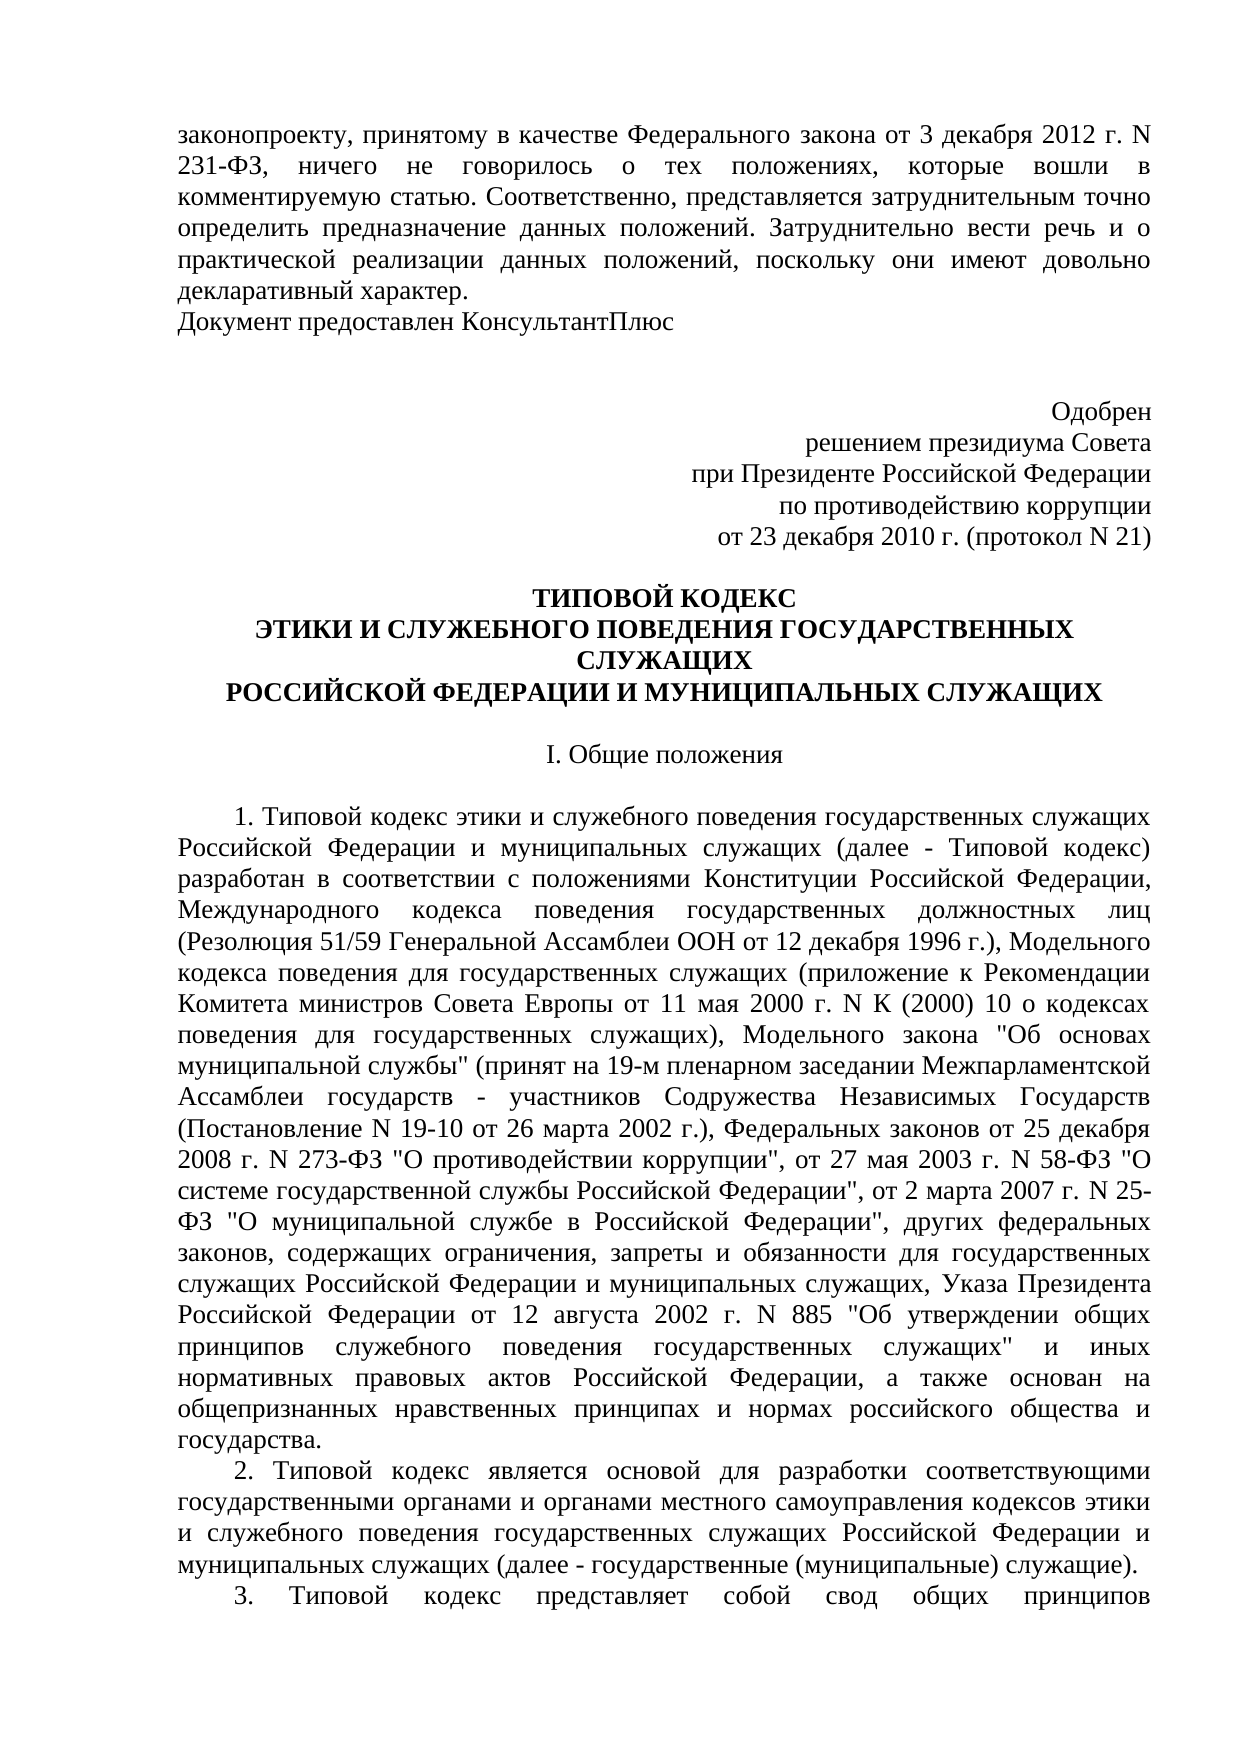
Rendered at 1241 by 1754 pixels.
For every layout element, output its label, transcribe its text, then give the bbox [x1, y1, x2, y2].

text решением президиума Совета [177, 426, 1152, 458]
text по противодействию коррупции [177, 489, 1152, 520]
text ЭТИКИ И СЛУЖЕБНОГО ПОВЕДЕНИЯ ГОСУДАРСТВЕННЫХ СЛУЖАЩИХ [177, 613, 1152, 676]
text при Президенте Российской Федерации [177, 458, 1152, 489]
text от 23 декабря 2010 г. (протокол N 21) [177, 520, 1152, 551]
text 1. Типовой кодекс этики и служебного поведения государственных служащих Российской Федерации и муниципальных служащих (далее - Типовой кодекс) разработан в соответствии с положениями Конституции Российской Федерации, Международного кодекса поведения государственных должностных лиц (Резолюция 51/59 Генеральной Ассамблеи ООН от 12 декабря 1996 г.), Модельного кодекса поведения для государственных служащих (приложение к Рекомендации Комитета министров Совета Европы от 11 мая 2000 г. N К (2000) 10 о кодексах поведения для государственных служащих), Модельного закона "Об основах муниципальной службы" (принят на 19-м пленарном заседании Межпарламентской Ассамблеи государств - участников Содружества Независимых Государств (Постановление N 19-10 от 26 марта 2002 г.), Федеральных законов от 25 декабря 2008 г. N 273-ФЗ "О противодействии коррупции", от 27 мая 2003 г. N 58-ФЗ "О системе государственной службы Российской Федерации", от 2 марта 2007 г. N 25-ФЗ "О муниципальной службе в Российской Федерации", других федеральных законов, содержащих ограничения, запреты и обязанности для государственных служащих Российской Федерации и муниципальных служащих, Указа Президента Российской Федерации от 12 августа 2002 г. N 885 "Об утверждении общих принципов служебного поведения государственных служащих" и иных нормативных правовых актов Российской Федерации, а также основан на общепризнанных нравственных принципах и нормах российского общества и государства. [177, 800, 1152, 1454]
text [177, 118, 1152, 305]
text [177, 1579, 1152, 1610]
text РОССИЙСКОЙ ФЕДЕРАЦИИ И МУНИЦИПАЛЬНЫХ СЛУЖАЩИХ [177, 676, 1152, 707]
text Одобрен [177, 395, 1152, 426]
text ТИПОВОЙ КОДЕКС [177, 582, 1152, 613]
text Документ предоставлен КонсультантПлюс [177, 305, 1152, 364]
text 2. Типовой кодекс является основой для разработки соответствующими государственными органами и органами местного самоуправления кодексов этики и служебного поведения государственных служащих Российской Федерации и муниципальных служащих (далее - государственные (муниципальные) служащие). [177, 1454, 1152, 1579]
text I. Общие положения [177, 738, 1152, 769]
